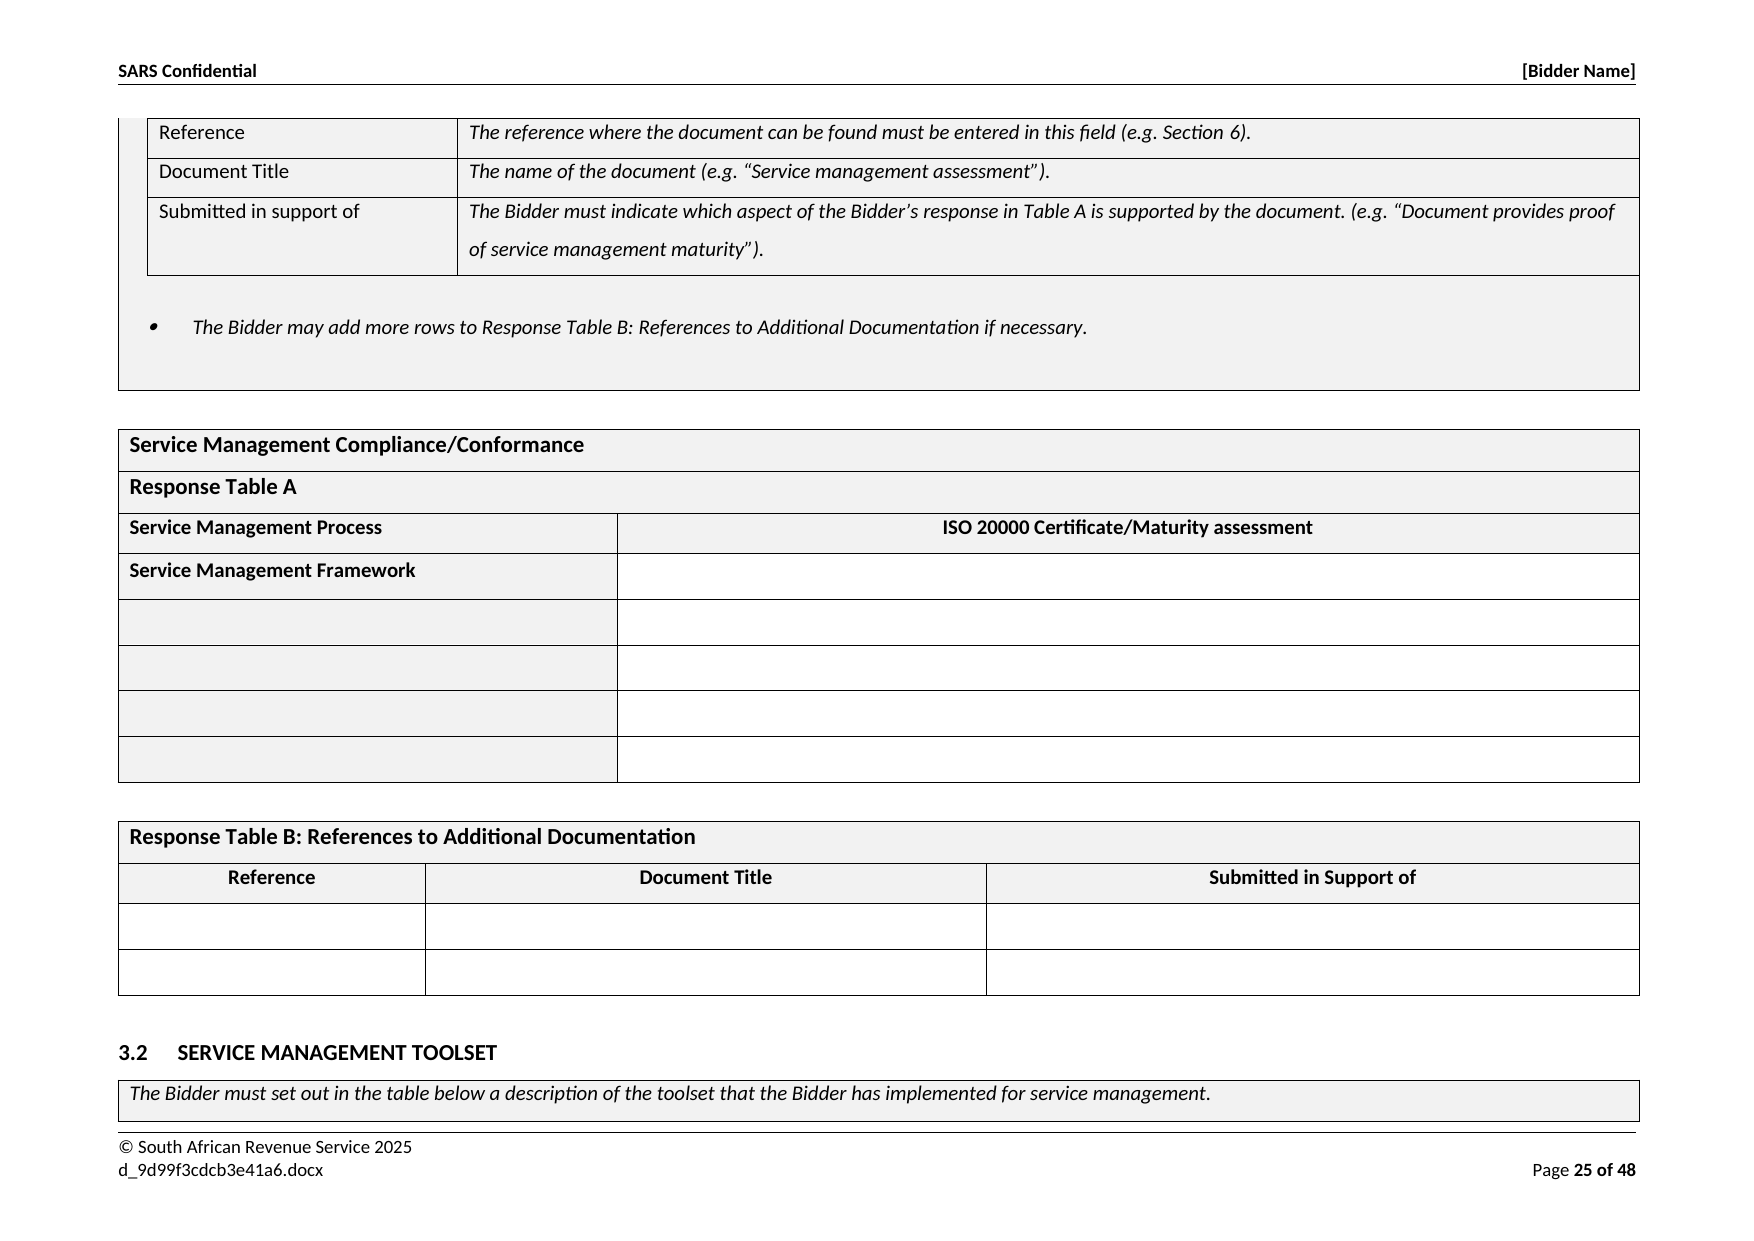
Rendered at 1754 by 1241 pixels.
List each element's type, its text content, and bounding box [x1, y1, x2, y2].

table_cell Reference [148, 119, 457, 158]
table_cell [618, 691, 1639, 736]
text 3.2 SERVICE MANAGEMENT TOOLSET [118, 1038, 1636, 1066]
table_cell [119, 904, 425, 949]
table_cell [119, 600, 617, 644]
table_cell [618, 600, 1639, 644]
table_cell [119, 118, 147, 275]
table_cell [618, 737, 1639, 782]
table_cell [119, 691, 617, 736]
table_cell Reference [119, 864, 425, 903]
table_header Response Table B: References to Additional Documentation [119, 822, 1639, 863]
table_cell [426, 904, 986, 949]
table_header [119, 1081, 1639, 1121]
table_cell Service Management Process [119, 514, 617, 553]
table_cell The Bidder may add more rows to Response Table B: References to Additional Documentation if necessary. [119, 275, 1639, 390]
table_cell [426, 950, 986, 994]
table_cell Response Table A [119, 472, 1639, 513]
table_header Service Management Compliance/Conformance [119, 430, 1639, 471]
table_cell Service Management Framework [119, 554, 617, 599]
table_cell [119, 950, 425, 994]
table_cell [119, 646, 617, 690]
table_cell [987, 904, 1639, 949]
table_cell [618, 554, 1639, 599]
table_cell Submitted in support of [148, 198, 457, 275]
table_cell The Bidder must indicate which aspect of the Bidder’s response in Table A is supported by the document. (e.g. “Document provides proof of service management maturity”). [458, 198, 1639, 275]
table_cell The name of the document (e.g. “Service management assessment”). [458, 159, 1639, 197]
table_cell [618, 646, 1639, 690]
table_cell Document Title [426, 864, 986, 903]
table_cell [987, 950, 1639, 994]
table_cell [119, 737, 617, 782]
table_cell Submitted in Support of [987, 864, 1639, 903]
table_cell ISO 20000 Certificate/Maturity assessment [618, 514, 1639, 553]
table_cell Document Title [148, 159, 457, 197]
